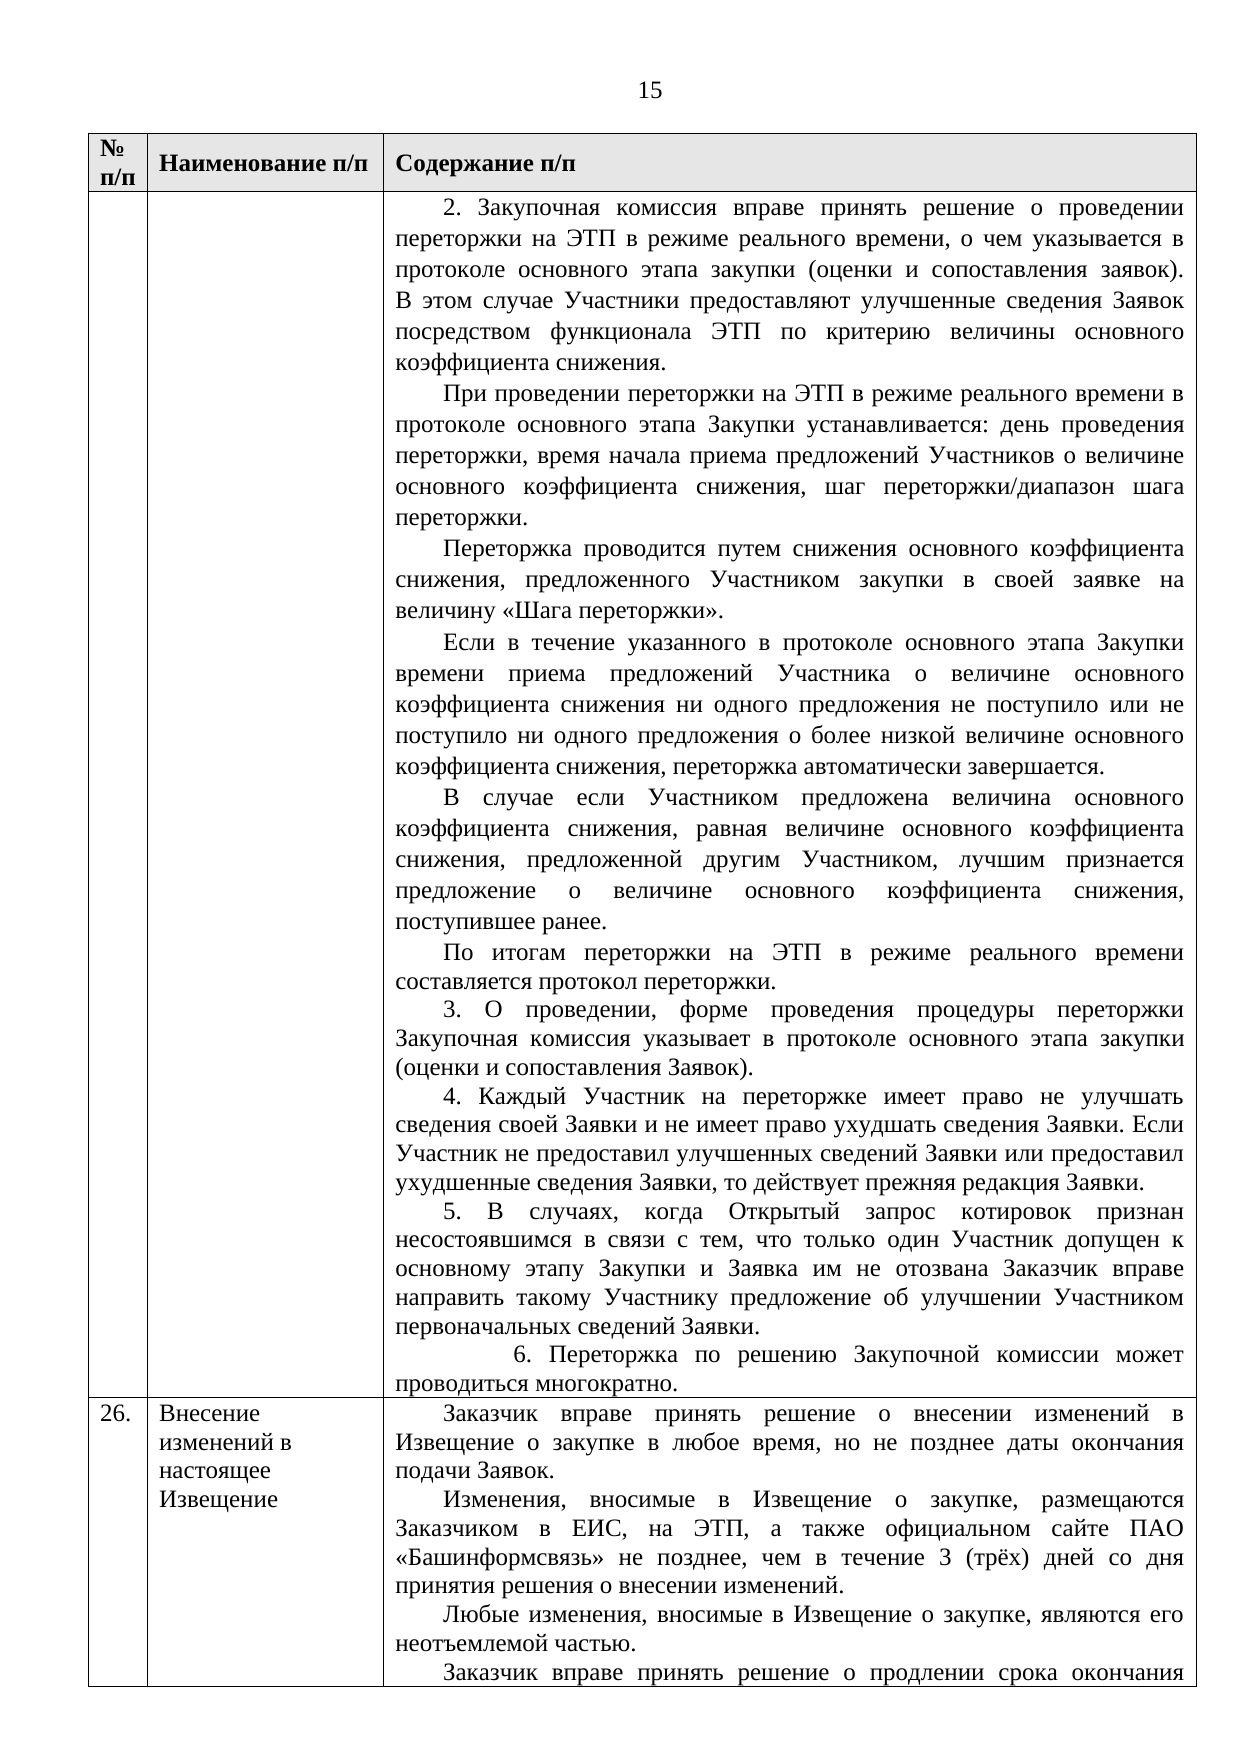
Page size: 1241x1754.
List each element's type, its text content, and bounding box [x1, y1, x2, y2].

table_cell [148, 192, 383, 1397]
table_header № п/п [89, 134, 147, 191]
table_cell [384, 1398, 1196, 1686]
table_cell [89, 192, 147, 1397]
table_header Наименование п/п [148, 134, 383, 191]
table_header Содержание п/п [384, 134, 1196, 191]
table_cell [384, 192, 1196, 1397]
table_cell [89, 1398, 147, 1686]
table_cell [148, 1398, 383, 1686]
